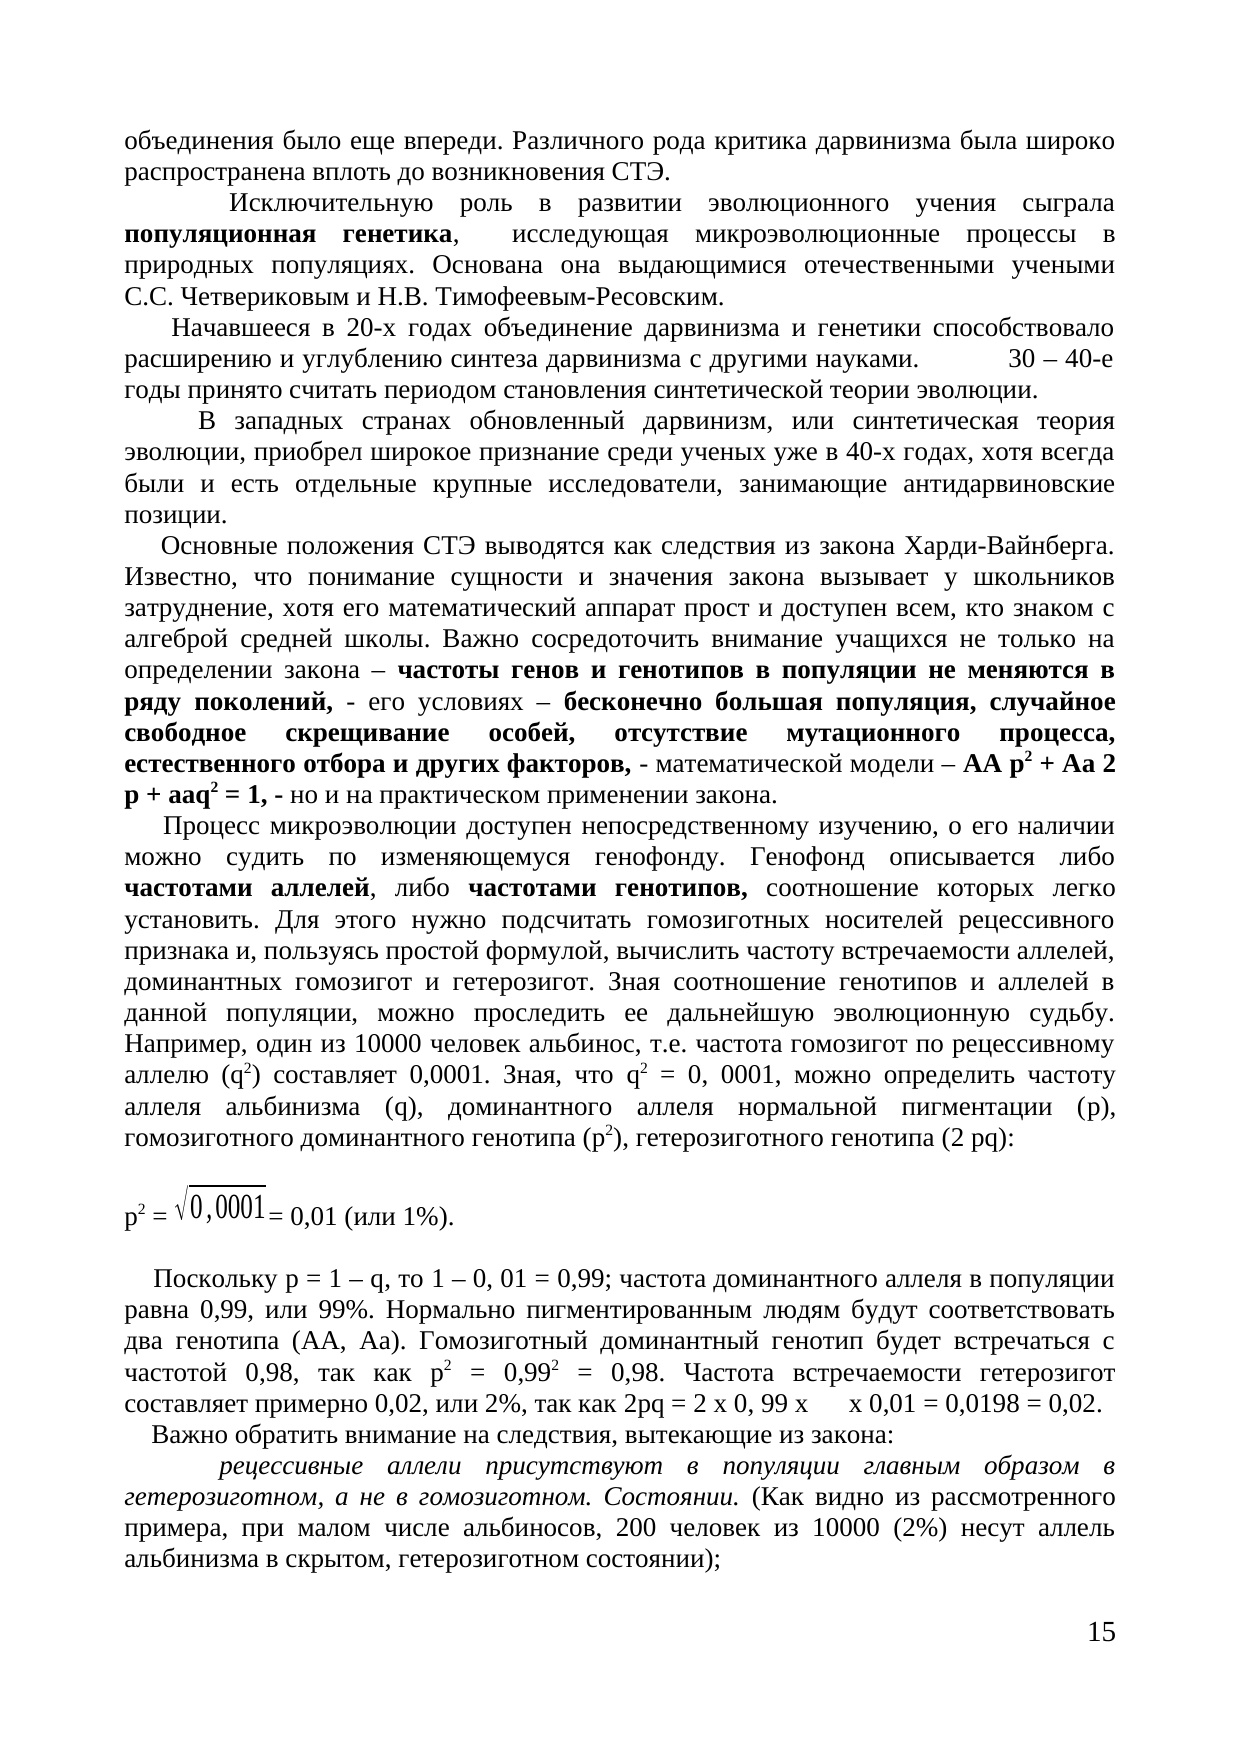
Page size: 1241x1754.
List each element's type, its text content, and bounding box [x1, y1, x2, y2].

text Поскольку p = 1 – q, то 1 – 0, 01 = 0,99; частота доминантного аллеля в популяции равна 0,99, или 99%. Нормально пигментированным людям будут соответствовать два генотипа (АА, Аа). Гомозиготный доминантный генотип будет встречаться с частотой 0,98, так как p2 = 0,992 = 0,98. Частота встречаемости гетерозигот составляет примерно 0,02, или 2%, так как 2pq = 2 x 0, 99 х х 0,01 = 0,0198 = 0,02. [124, 1262, 1116, 1418]
text Основные положения СТЭ выводятся как следствия из закона Харди-Вайнберга. Известно, что понимание сущности и значения закона вызывает у школьников затруднение, хотя его математический аппарат прост и доступен всем, кто знаком с алгеброй средней школы. Важно сосредоточить внимание учащихся не только на определении закона – частоты генов и генотипов в популяции не меняются в ряду поколений, - его условиях – бесконечно большая популяция, случайное свободное скрещивание особей, отсутствие мутационного процесса, естественного отбора и других факторов, - математической модели – AA p2 + Aa 2 p + aaq2 = 1, - но и на практическом применении закона. [124, 529, 1116, 809]
text Важно обратить внимание на следствия, вытекающие из закона: [124, 1418, 1116, 1449]
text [124, 124, 1116, 186]
text В западных странах обновленный дарвинизм, или синтетическая теория эволюции, приобрел широкое признание среди ученых уже в 40-х годах, хотя всегда были и есть отдельные крупные исследователи, занимающие антидарвиновские позиции. [124, 404, 1116, 529]
text p2 = = 0,01 (или 1%). [124, 1183, 1116, 1231]
text рецессивные аллели присутствуют в популяции главным образом в гетерозиготном, а не в гомозиготном. Состоянии. (Как видно из рассмотренного примера, при малом числе альбиносов, 200 человек из 10000 (2%) несут аллель альбинизма в скрытом, гетерозиготном состоянии); [124, 1449, 1116, 1574]
text Исключительную роль в развитии эволюционного учения сыграла популяционная генетика, исследующая микроэволюционные процессы в природных популяциях. Основана она выдающимися отечественными учеными С.С. Четвериковым и Н.В. Тимофеевым-Ресовским. [124, 186, 1116, 311]
text Начавшееся в 20-х годах объединение дарвинизма и генетики способствовало расширению и углублению синтеза дарвинизма с другими науками. 30 – 40-е годы принято считать периодом становления синтетической теории эволюции. [124, 311, 1116, 404]
text Процесс микроэволюции доступен непосредственному изучению, о его наличии можно судить по изменяющемуся генофонду. Генофонд описывается либо частотами аллелей, либо частотами генотипов, соотношение которых легко установить. Для этого нужно подсчитать гомозиготных носителей рецессивного признака и, пользуясь простой формулой, вычислить частоту встречаемости аллелей, доминантных гомозигот и гетерозигот. Зная соотношение генотипов и аллелей в данной популяции, можно проследить ее дальнейшую эволюционную судьбу. Например, один из 10000 человек альбинос, т.е. частота гомозигот по рецессивному аллелю (q2) составляет 0,0001. Зная, что q2 = 0, 0001, можно определить частоту аллеля альбинизма (q), доминантного аллеля нормальной пигментации (p), гомозиготного доминантного генотипа (p2), гетерозиготного генотипа (2 pq): [124, 809, 1116, 1152]
